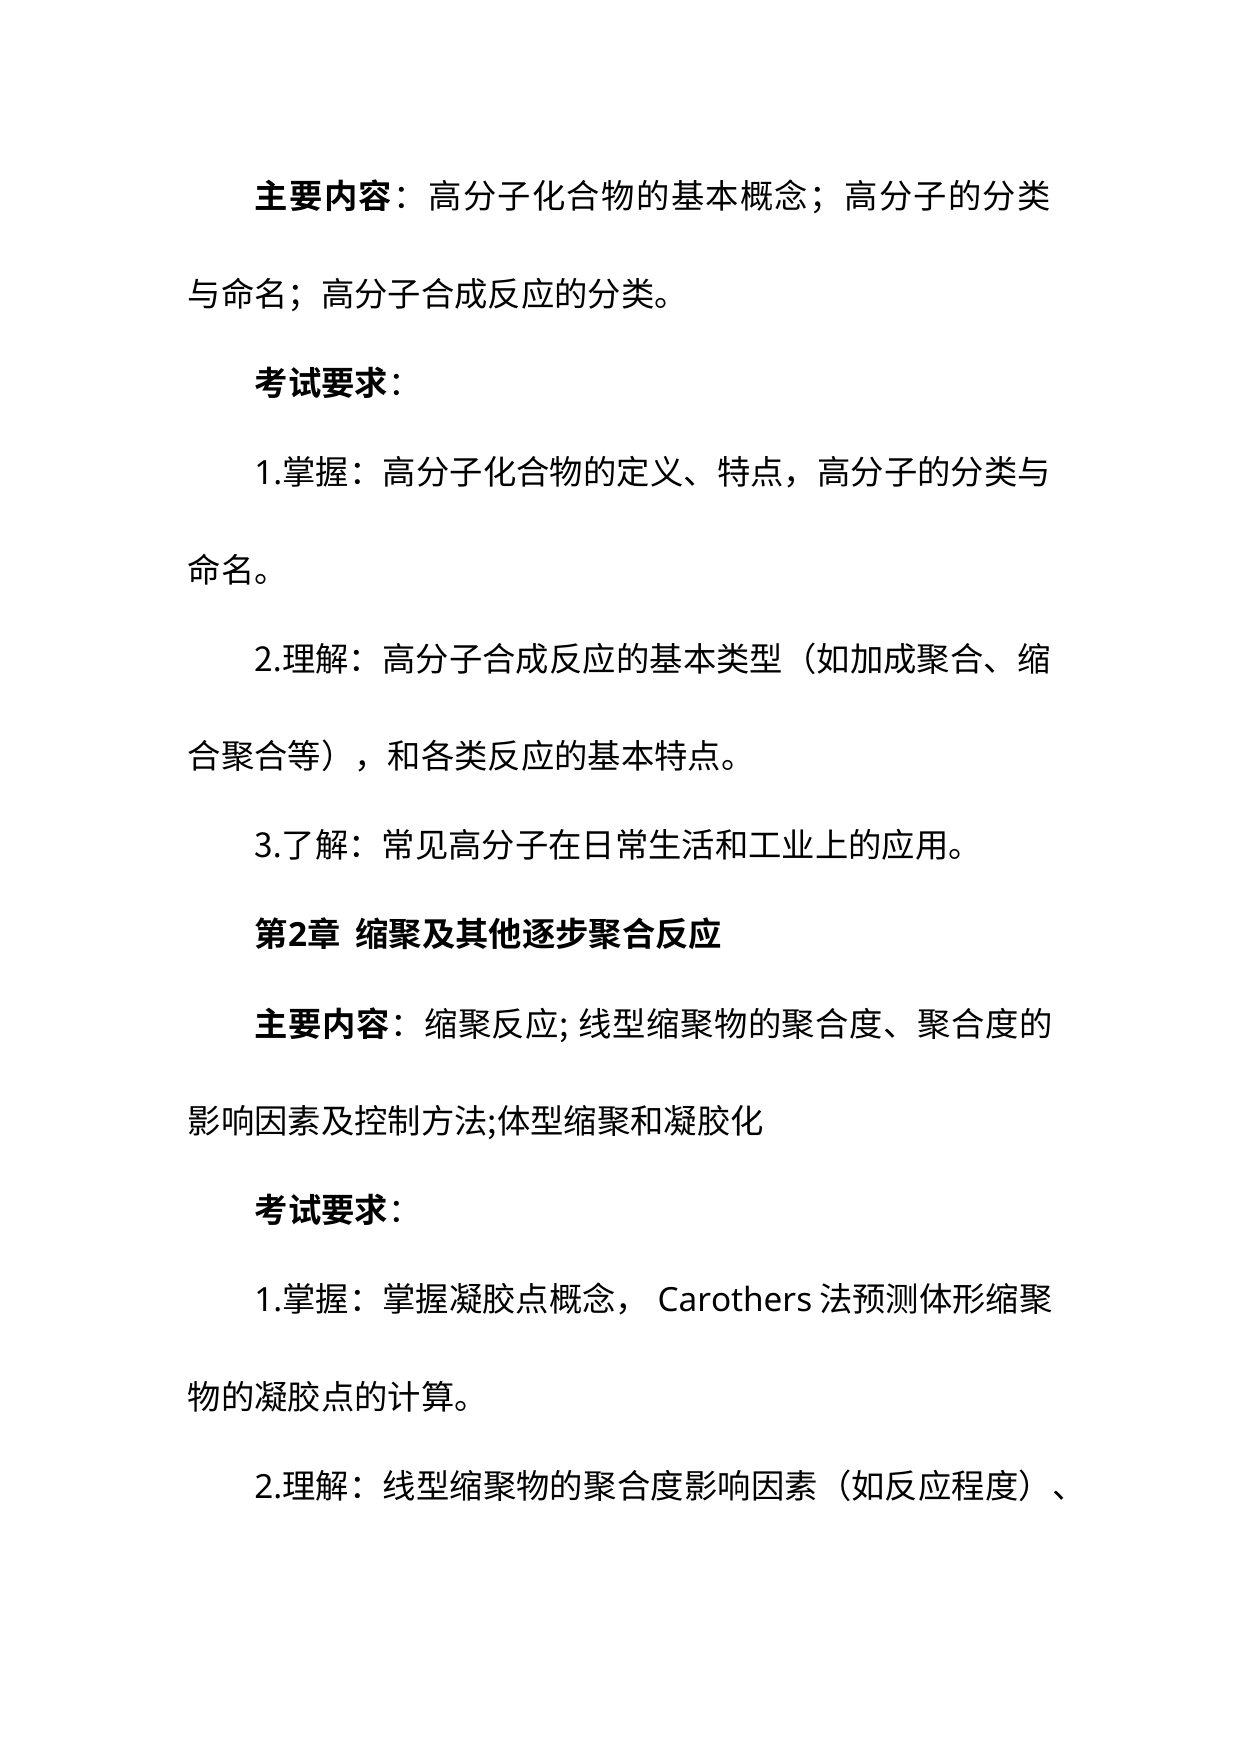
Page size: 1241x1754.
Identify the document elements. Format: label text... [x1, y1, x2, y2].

text 1.掌握：高分子化合物的定义、特点，高分子的分类与命名。 [187, 438, 1053, 600]
text 考试要求： [187, 1176, 1053, 1241]
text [187, 1451, 1053, 1516]
text 3.了解：常见高分子在日常生活和工业上的应用。 [187, 811, 1053, 876]
text 1.掌握：掌握凝胶点概念， Carothers法预测体形缩聚物的凝胶点的计算。 [187, 1265, 1053, 1427]
text 主要内容：缩聚反应; 线型缩聚物的聚合度、聚合度的影响因素及控制方法;体型缩聚和凝胶化 [187, 989, 1053, 1152]
text 考试要求： [187, 348, 1053, 413]
list 缩聚及其他逐步聚合反应 [187, 900, 1053, 965]
text 主要内容：高分子化合物的基本概念；高分子的分类与命名；高分子合成反应的分类。 [187, 162, 1053, 324]
text 2.理解：高分子合成反应的基本类型（如加成聚合、缩合聚合等），和各类反应的基本特点。 [187, 624, 1053, 787]
